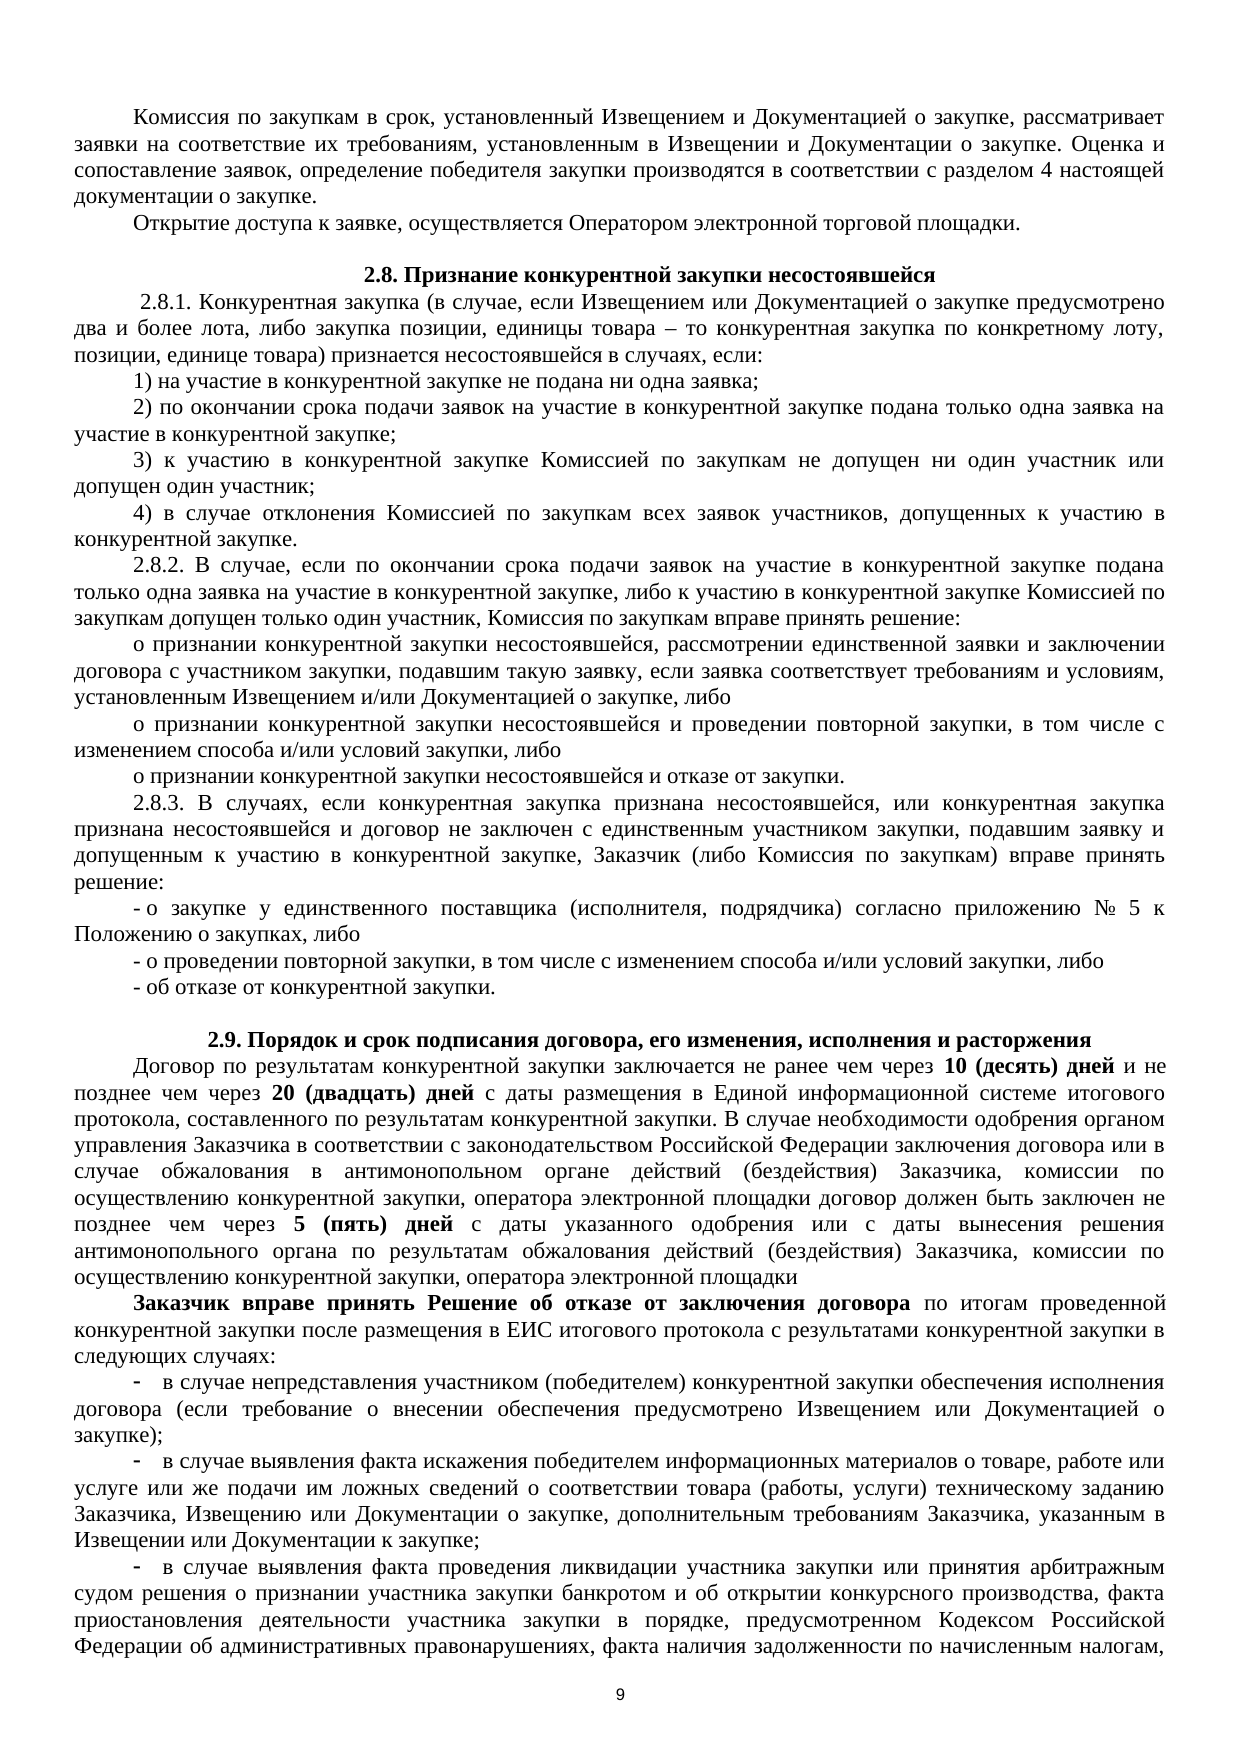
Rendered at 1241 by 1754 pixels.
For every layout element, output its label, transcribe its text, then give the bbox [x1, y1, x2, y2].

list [74, 1553, 1167, 1658]
text о признании конкурентной закупки несостоявшейся и отказе от закупки. [74, 762, 1167, 789]
text 2.8.3. В случаях, если конкурентная закупка признана несостоявшейся, или конкурентная закупка признана несостоявшейся и договор не заключен с единственным участником закупки, подавшим заявку и допущенным к участию в конкурентной закупке, Заказчик (либо Комиссия по закупкам) вправе принять решение: [74, 789, 1167, 894]
text о признании конкурентной закупки несостоявшейся, рассмотрении единственной заявки и заключении договора с участником закупки, подавшим такую заявку, если заявка соответствует требованиям и условиям, установленным Извещением и/или Документацией о закупке, либо [74, 631, 1167, 709]
text о признании конкурентной закупки несостоявшейся и проведении повторной закупки, в том числе с изменением способа и/или условий закупки, либо [74, 709, 1167, 762]
text - о закупке у единственного поставщика (исполнителя, подрядчика) согласно приложению № 5 к Положению о закупках, либо [74, 894, 1167, 947]
text 2.8.2. В случае, если по окончании срока подачи заявок на участие в конкурентной закупке подана только одна заявка на участие в конкурентной закупке, либо к участию в конкурентной закупке Комиссией по закупкам допущен только один участник, Комиссия по закупкам вправе принять решение: [74, 551, 1167, 631]
text Договор по результатам конкурентной закупки заключается не ранее чем через 10 (десять) дней и не позднее чем через 20 (двадцать) дней с даты размещения в Единой информационной системе итогового протокола, составленного по результатам конкурентной закупки. В случае необходимости одобрения органом управления Заказчика в соответствии с законодательством Российской Федерации заключения договора или в случае обжалования в антимонопольном органе действий (бездействия) Заказчика, комиссии по осуществлению конкурентной закупки, оператора электронной площадки договор должен быть заключен не позднее чем через 5 (пять) дней с даты указанного одобрения или с даты вынесения решения антимонопольного органа по результатам обжалования действий (бездействия) Заказчика, комиссии по осуществлению конкурентной закупки, оператора электронной площадки [74, 1052, 1167, 1289]
text Комиссия по закупкам в срок, установленный Извещением и Документацией о закупке, рассматривает заявки на соответствие их требованиям, установленным в Извещении и Документации о закупке. Оценка и сопоставление заявок, определение победителя закупки производятся в соответствии с разделом 4 настоящей документации о закупке. [74, 103, 1167, 209]
list в случае непредставления участником (победителем) конкурентной закупки обеспечения исполнения договора (если требование о внесении обеспечения предусмотрено Извещением или Документацией о закупке); [74, 1368, 1167, 1447]
text 4) в случае отклонения Комиссией по закупкам всех заявок участников, допущенных к участию в конкурентной закупке. [74, 499, 1167, 551]
list в случае выявления факта искажения победителем информационных материалов о товаре, работе или услуге или же подачи им ложных сведений о соответствии товара (работы, услуги) техническому заданию Заказчика, Извещению или Документации о закупке, дополнительным требованиям Заказчика, указанным в Извещении или Документации к закупке; [74, 1447, 1167, 1553]
text 2.8. Признание конкурентной закупки несостоявшейся [74, 262, 1167, 288]
text Открытие доступа к заявке, осуществляется Оператором электронной торговой площадки. [74, 209, 1167, 235]
text 3) к участию в конкурентной закупке Комиссией по закупкам не допущен ни один участник или допущен один участник; [74, 446, 1167, 499]
text 2) по окончании срока подачи заявок на участие в конкурентной закупке подана только одна заявка на участие в конкурентной закупке; [74, 393, 1167, 446]
text - об отказе от конкурентной закупки. [74, 973, 1167, 999]
text - о проведении повторной закупки, в том числе с изменением способа и/или условий закупки, либо [74, 947, 1167, 973]
text 2.8.1. Конкурентная закупка (в случае, если Извещением или Документацией о закупке предусмотрено два и более лота, либо закупка позиции, единицы товара – то конкурентная закупка по конкретному лоту, позиции, единице товара) признается несостоявшейся в случаях, если: [74, 288, 1167, 367]
text 1) на участие в конкурентной закупке не подана ни одна заявка; [74, 367, 1167, 393]
text 2.9. Порядок и срок подписания договора, его изменения, исполнения и расторжения [74, 1026, 1167, 1052]
text Заказчик вправе принять Решение об отказе от заключения договора по итогам проведенной конкурентной закупки после размещения в ЕИС итогового протокола с результатами конкурентной закупки в следующих случаях: [74, 1289, 1167, 1368]
